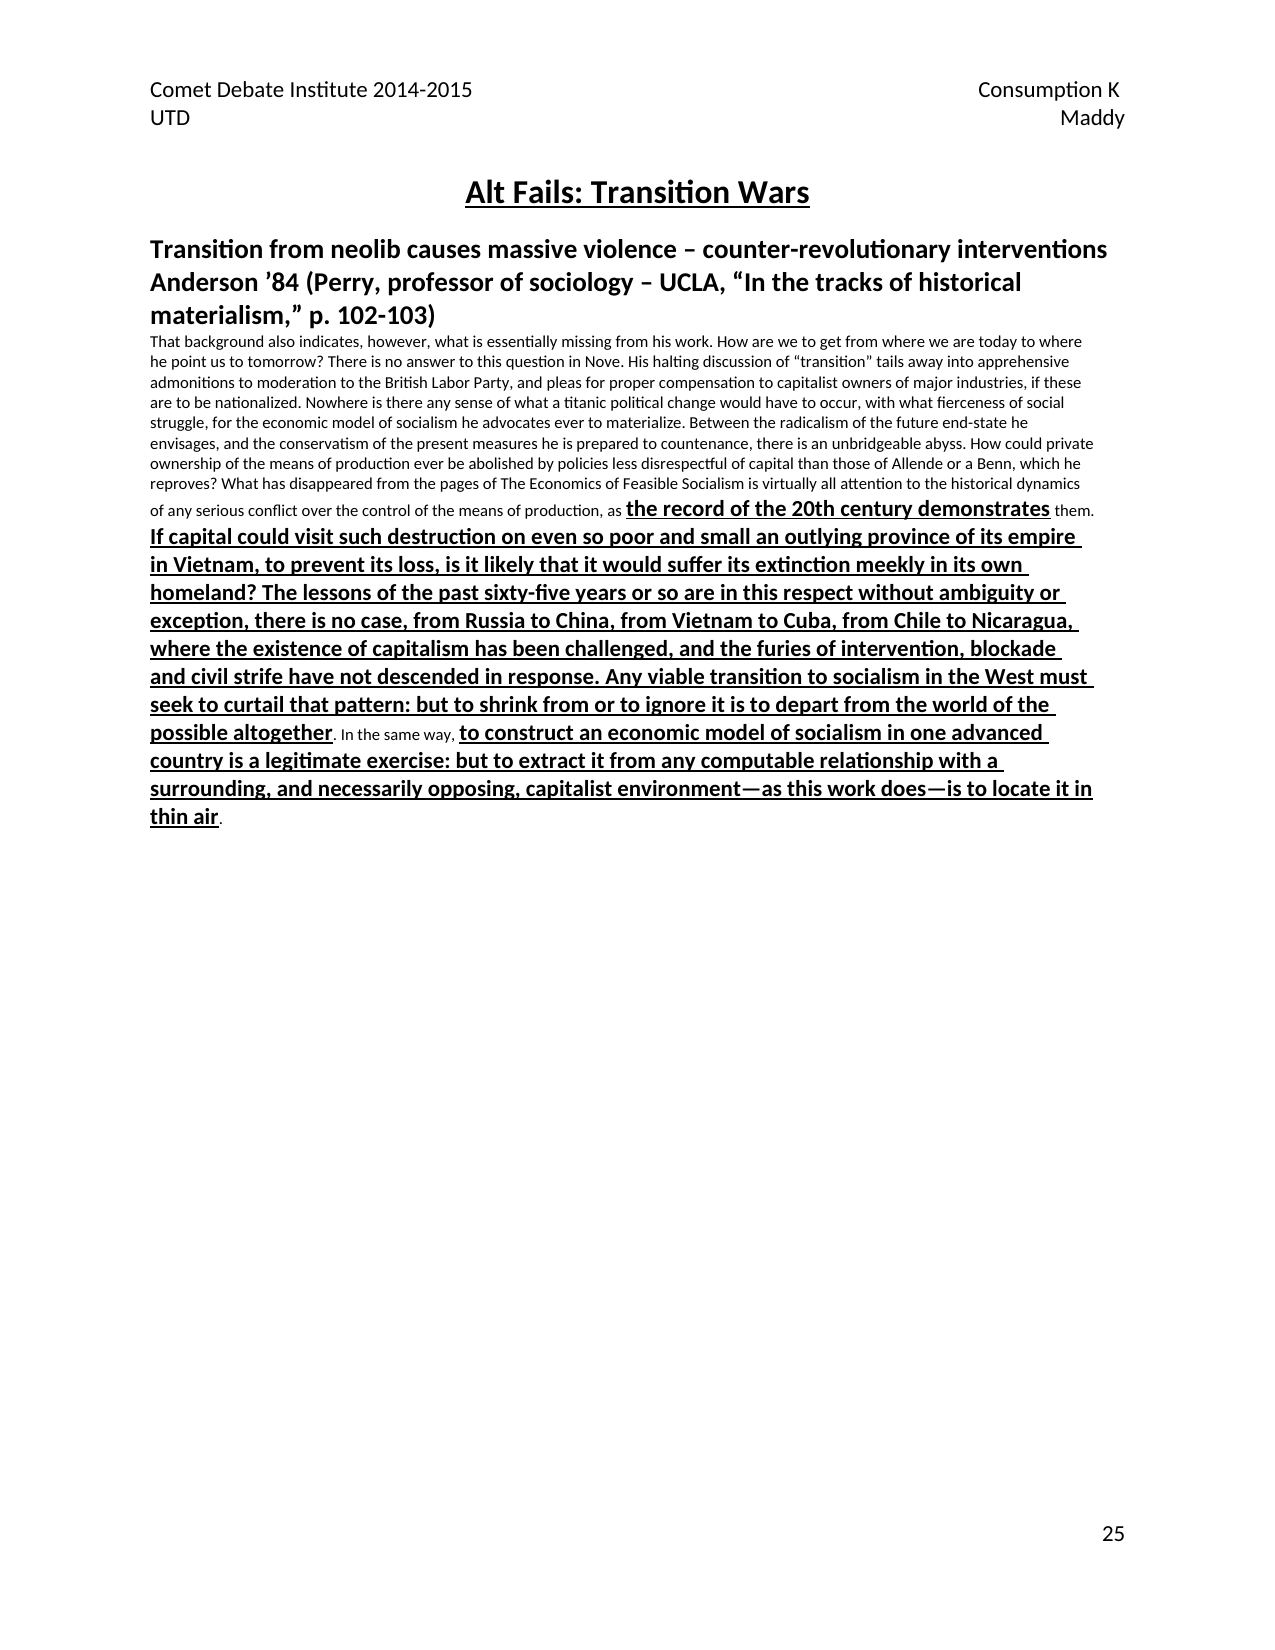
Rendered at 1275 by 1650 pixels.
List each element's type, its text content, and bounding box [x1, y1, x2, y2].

text That background also indicates, however, what is essentially missing from his work. How are we to get from where we are today to where he point us to tomorrow? There is no answer to this question in Nove. His halting discussion of “transition” tails away into apprehensive admonitions to moderation to the British Labor Party, and pleas for proper compensation to capitalist owners of major industries, if these are to be nationalized. Nowhere is there any sense of what a titanic political change would have to occur, with what fierceness of social struggle, for the economic model of socialism he advocates ever to materialize. Between the radicalism of the future end-state he envisages, and the conservatism of the present measures he is prepared to countenance, there is an unbridgeable abyss. How could private ownership of the means of production ever be abolished by policies less disrespectful of capital than those of Allende or a Benn, which he reproves? What has disappeared from the pages of The Economics of Feasible Socialism is virtually all attention to the historical dynamics of any serious conflict over the control of the means of production, as the record of the 20th century demonstrates them. If capital could visit such destruction on even so poor and small an outlying province of its empire in Vietnam, to prevent its loss, is it likely that it would suffer its extinction meekly in its own homeland? The lessons of the past sixty-five years or so are in this respect without ambiguity or exception, there is no case, from Russia to China, from Vietnam to Cuba, from Chile to Nicaragua, where the existence of capitalism has been challenged, and the furies of intervention, blockade and civil strife have not descended in response. Any viable transition to socialism in the West must seek to curtail that pattern: but to shrink from or to ignore it is to depart from the world of the possible altogether. In the same way, to construct an economic model of socialism in one advanced country is a legitimate exercise: but to extract it from any computable relationship with a surrounding, and necessarily opposing, capitalist environment—as this work does—is to locate it in thin air. [150, 331, 1095, 830]
subtitle Alt Fails: Transition Wars [150, 171, 1125, 212]
subtitle Transition from neolib causes massive violence – counter-revolutionary interventions [150, 232, 1125, 265]
text Anderson ’84 (Perry, professor of sociology – UCLA, “In the tracks of historical materialism,” p. 102-103) [150, 265, 1125, 331]
